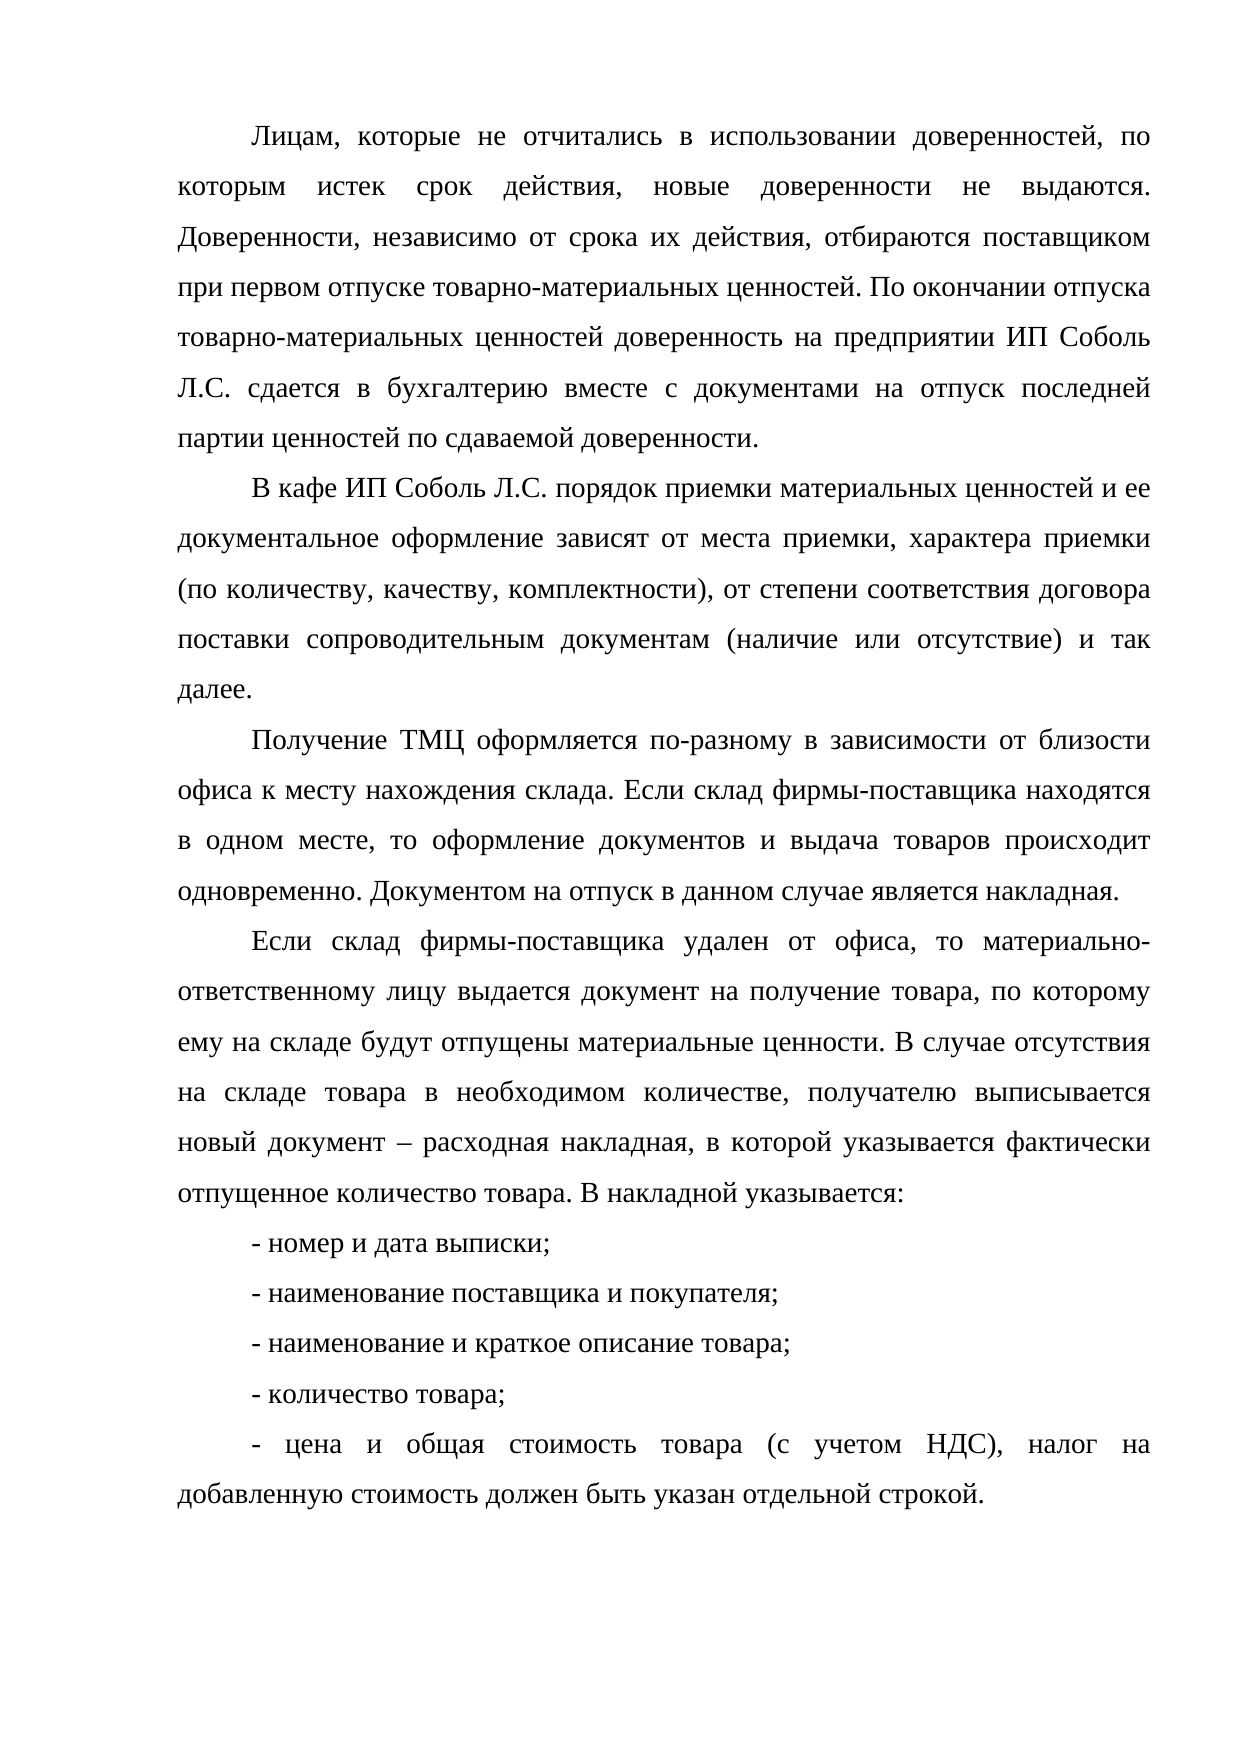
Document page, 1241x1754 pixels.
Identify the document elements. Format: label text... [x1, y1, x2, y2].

text - количество товара; [177, 1376, 1152, 1409]
text Лицам, которые не отчитались в использовании доверенностей, по которым истек срок действия, новые доверенности не выдаются. Доверенности, независимо от срока их действия, отбираются поставщиком при первом отпуске товарно-материальных ценностей. По окончании отпуска товарно-материальных ценностей доверенность на предприятии ИП Соболь Л.С. сдается в бухгалтерию вместе с документами на отпуск последней партии ценностей по сдаваемой доверенности. [177, 118, 1152, 453]
text - наименование поставщика и покупателя; [177, 1275, 1152, 1309]
text - цена и общая стоимость товара (с учетом НДС), налог на добавленную стоимость должен быть указан отдельной строкой. [177, 1426, 1152, 1510]
text В кафе ИП Соболь Л.С. порядок приемки материальных ценностей и ее документальное оформление зависят от места приемки, характера приемки (по количеству, качеству, комплектности), от степени соответствия договора поставки сопроводительным документам (наличие или отсутствие) и так далее. [177, 470, 1152, 705]
text - номер и дата выписки; [177, 1225, 1152, 1258]
text Если склад фирмы-поставщика удален от офиса, то материально-ответственному лицу выдается документ на получение товара, по которому ему на складе будут отпущены материальные ценности. В случае отсутствия на складе товара в необходимом количестве, получателю выписывается новый документ – расходная накладная, в которой указывается фактически отпущенное количество товара. В накладной указывается: [177, 923, 1152, 1208]
text - наименование и краткое описание товара; [177, 1326, 1152, 1359]
text Получение ТМЦ оформляется по-разному в зависимости от близости офиса к месту нахождения склада. Если склад фирмы-поставщика находятся в одном месте, то оформление документов и выдача товаров происходит одновременно. Документом на отпуск в данном случае является накладная. [177, 722, 1152, 906]
